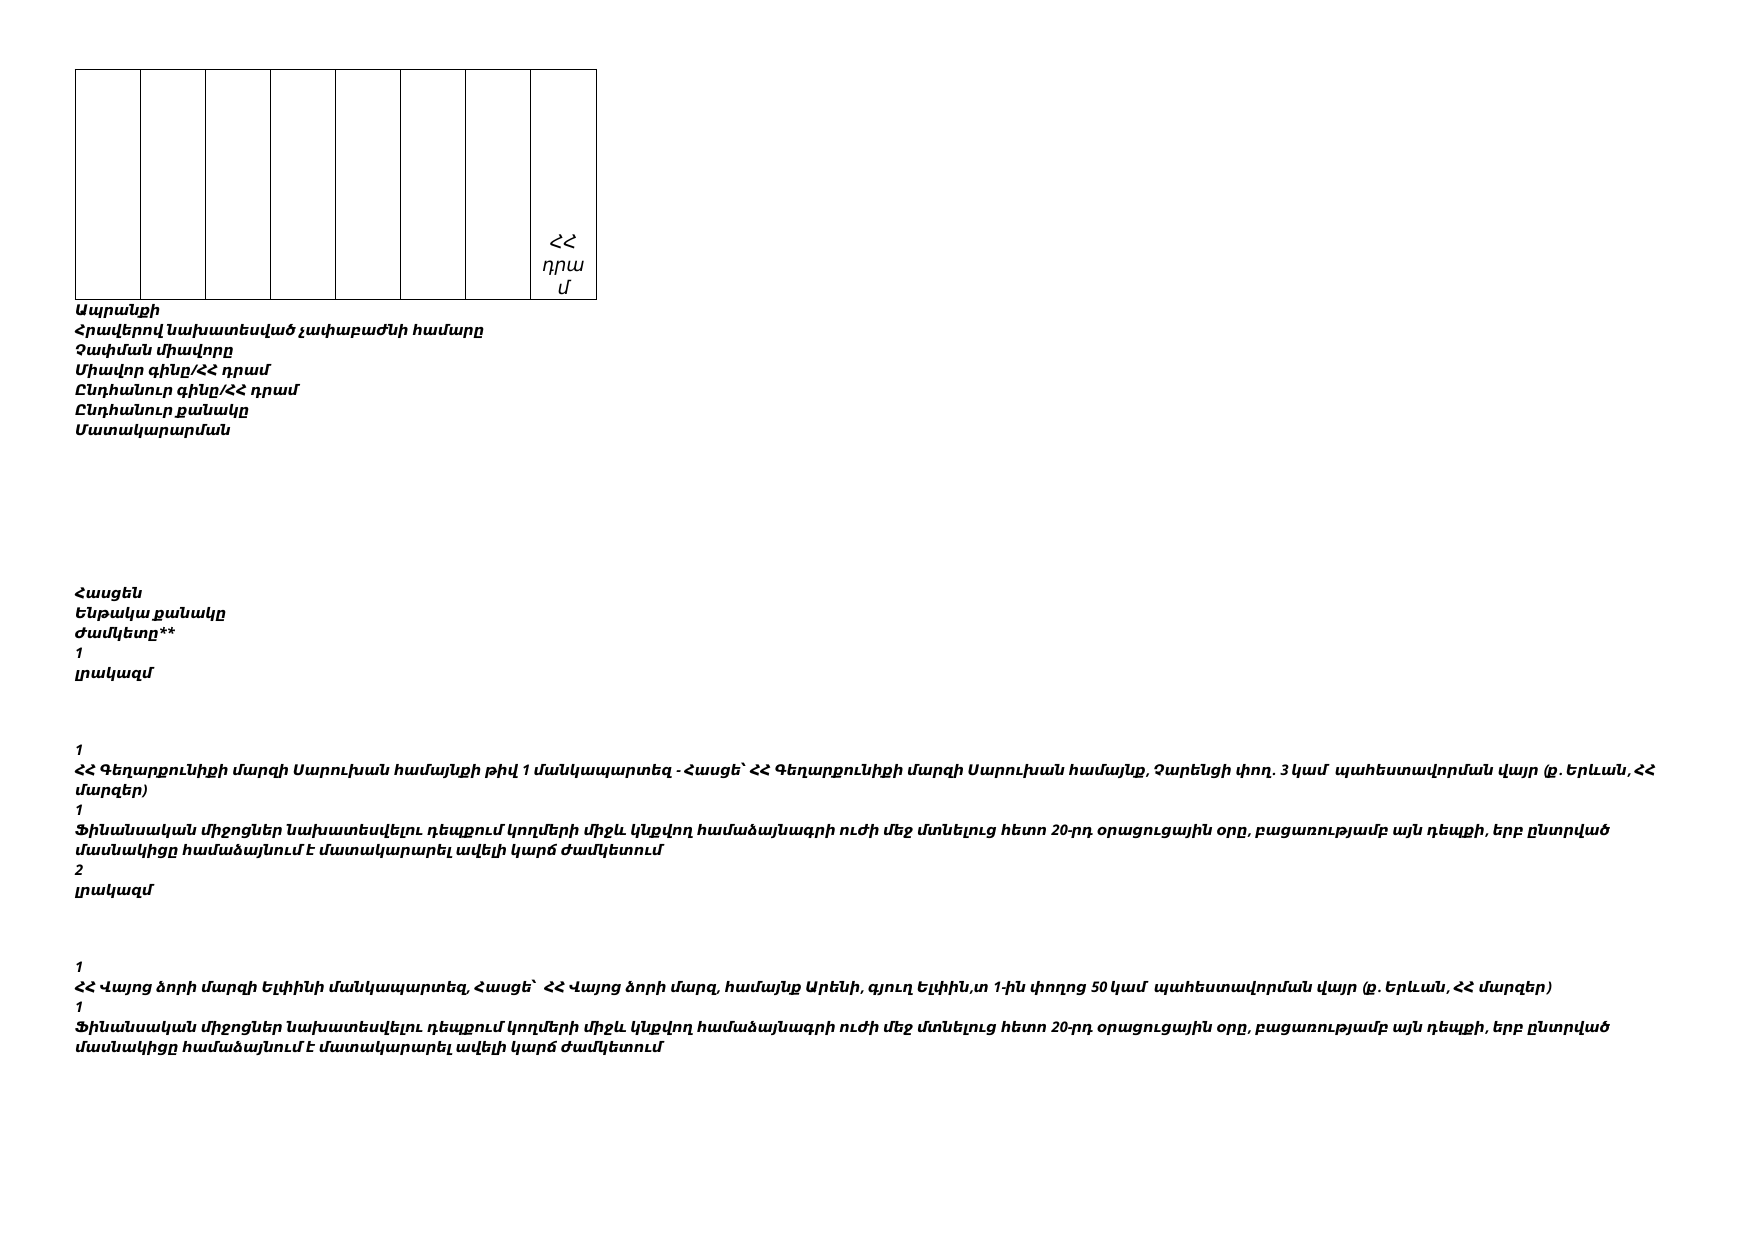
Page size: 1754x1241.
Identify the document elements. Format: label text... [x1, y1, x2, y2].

text ՀՀ դրամ [542, 70, 585, 299]
